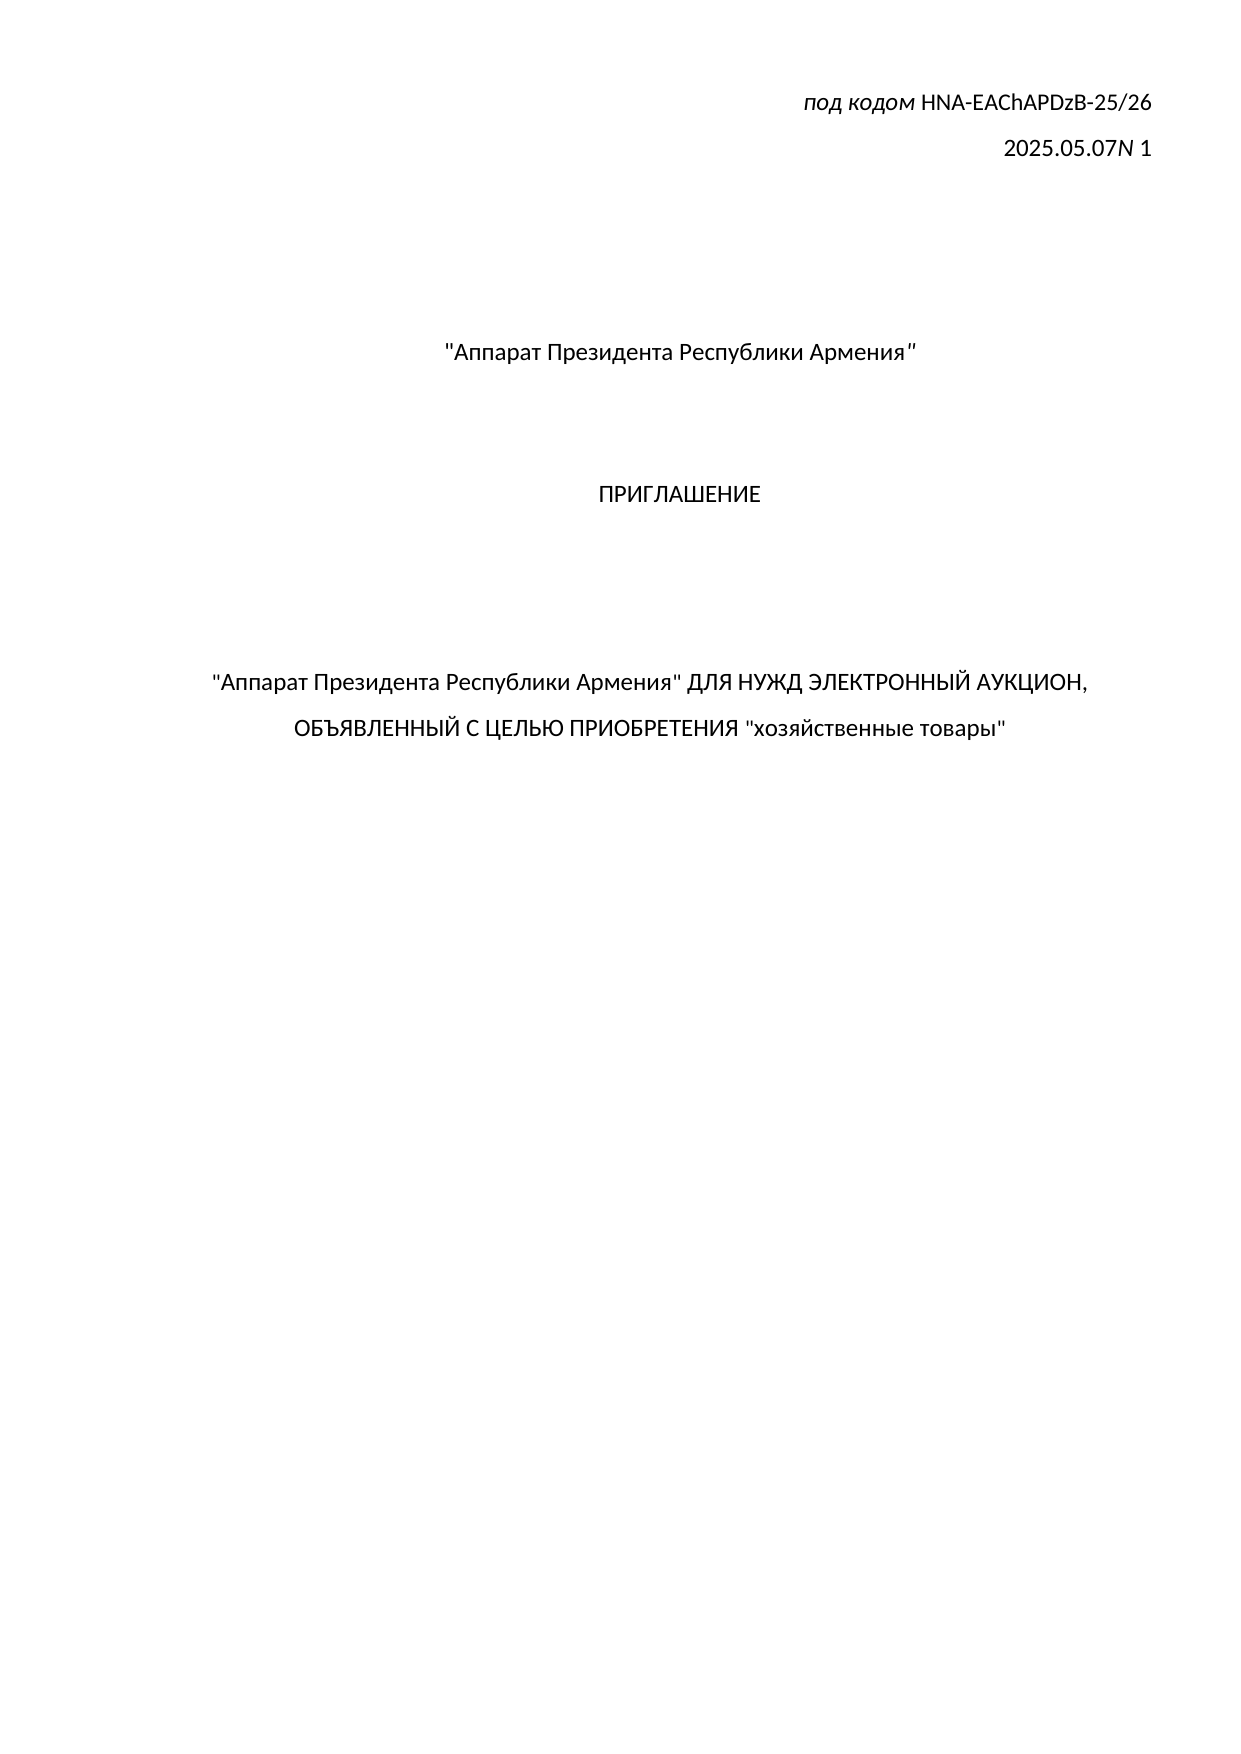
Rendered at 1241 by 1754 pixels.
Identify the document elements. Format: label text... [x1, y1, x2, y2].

text ПРИГЛАШЕНИЕ [148, 478, 1152, 508]
text ОБЪЯВЛЕННЫЙ С ЦЕЛЬЮ ПРИОБРЕТЕНИЯ "хозяйственные товары" [148, 712, 1152, 743]
text под кодом HNA-EAChAPDzB-25/26 2025.05.07 N 1 [148, 86, 1152, 163]
text "Аппарат Президента Республики Армения" [148, 336, 1152, 367]
text "Аппарат Президента Республики Армения" ДЛЯ НУЖД ЭЛЕКТРОННЫЙ АУКЦИОН, [148, 666, 1152, 697]
